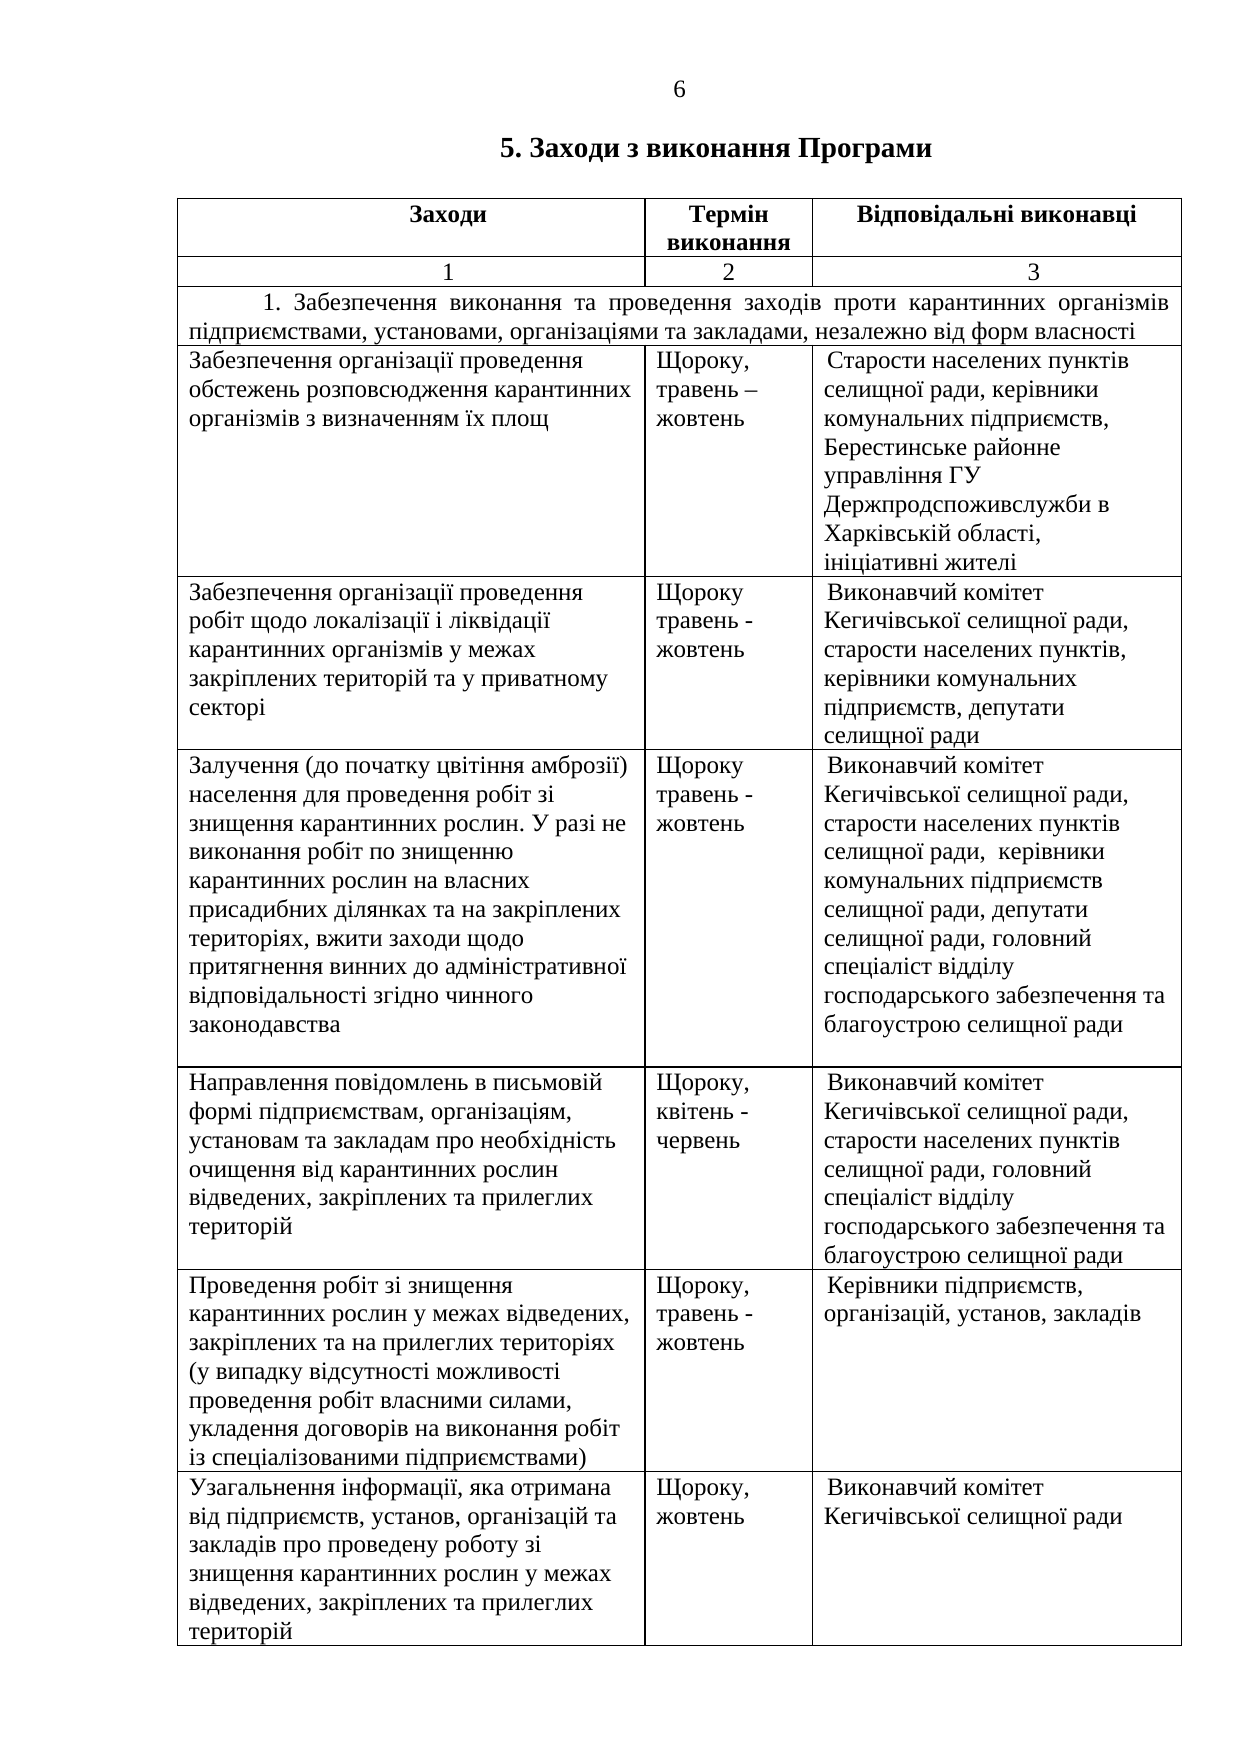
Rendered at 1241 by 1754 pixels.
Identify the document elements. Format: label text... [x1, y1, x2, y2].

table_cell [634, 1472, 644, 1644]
table_cell Щороку, травень – жовтень [646, 346, 812, 576]
table_cell Щороку травень - жовтень [646, 750, 812, 1066]
table_cell Забезпечення організації проведення обстежень розповсюдження карантинних організмів з визначенням їх площ [178, 346, 644, 576]
table_cell Щороку, квітень - червень [646, 1068, 812, 1269]
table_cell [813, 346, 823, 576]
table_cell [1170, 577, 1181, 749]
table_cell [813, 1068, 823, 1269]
table_cell Щороку, жовтень [646, 1472, 812, 1644]
table_header Заходи [178, 199, 644, 256]
table_cell Щороку травень - жовтень [646, 577, 812, 749]
table_cell Забезпечення організації проведення робіт щодо локалізації і ліквідації карантинних організмів у межах закріплених територій та у приватному секторі [178, 577, 644, 749]
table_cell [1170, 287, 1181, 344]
table_cell Направлення повідомлень в письмовій формі підприємствам, організаціям, установам та закладам про необхідність очищення від карантинних рослин відведених, закріплених та прилеглих територій [178, 1068, 644, 1269]
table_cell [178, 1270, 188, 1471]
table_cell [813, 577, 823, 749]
text 5. Заходи з виконання Програми [177, 131, 1181, 164]
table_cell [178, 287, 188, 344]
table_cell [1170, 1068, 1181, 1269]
table_cell Залучення (до початку цвітіння амброзії) населення для проведення робіт зі знищення карантинних рослин. У разі не виконання робіт по знищенню карантинних рослин на власних присадибних ділянках та на закріплених територіях, вжити заходи щодо притягнення винних до адміністративної відповідальності згідно чинного законодавства [178, 750, 644, 1066]
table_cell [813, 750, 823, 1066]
table_cell Щороку, травень - жовтень [646, 1270, 812, 1471]
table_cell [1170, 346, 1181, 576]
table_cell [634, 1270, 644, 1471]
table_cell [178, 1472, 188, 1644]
table_cell Виконавчий комітет Кегичівської селищної ради [813, 1472, 1181, 1644]
table_header Відповідальні виконавці [813, 199, 1181, 256]
table_cell Керівники підприємств, організацій, установ, закладів [813, 1270, 1181, 1471]
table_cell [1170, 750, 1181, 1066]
